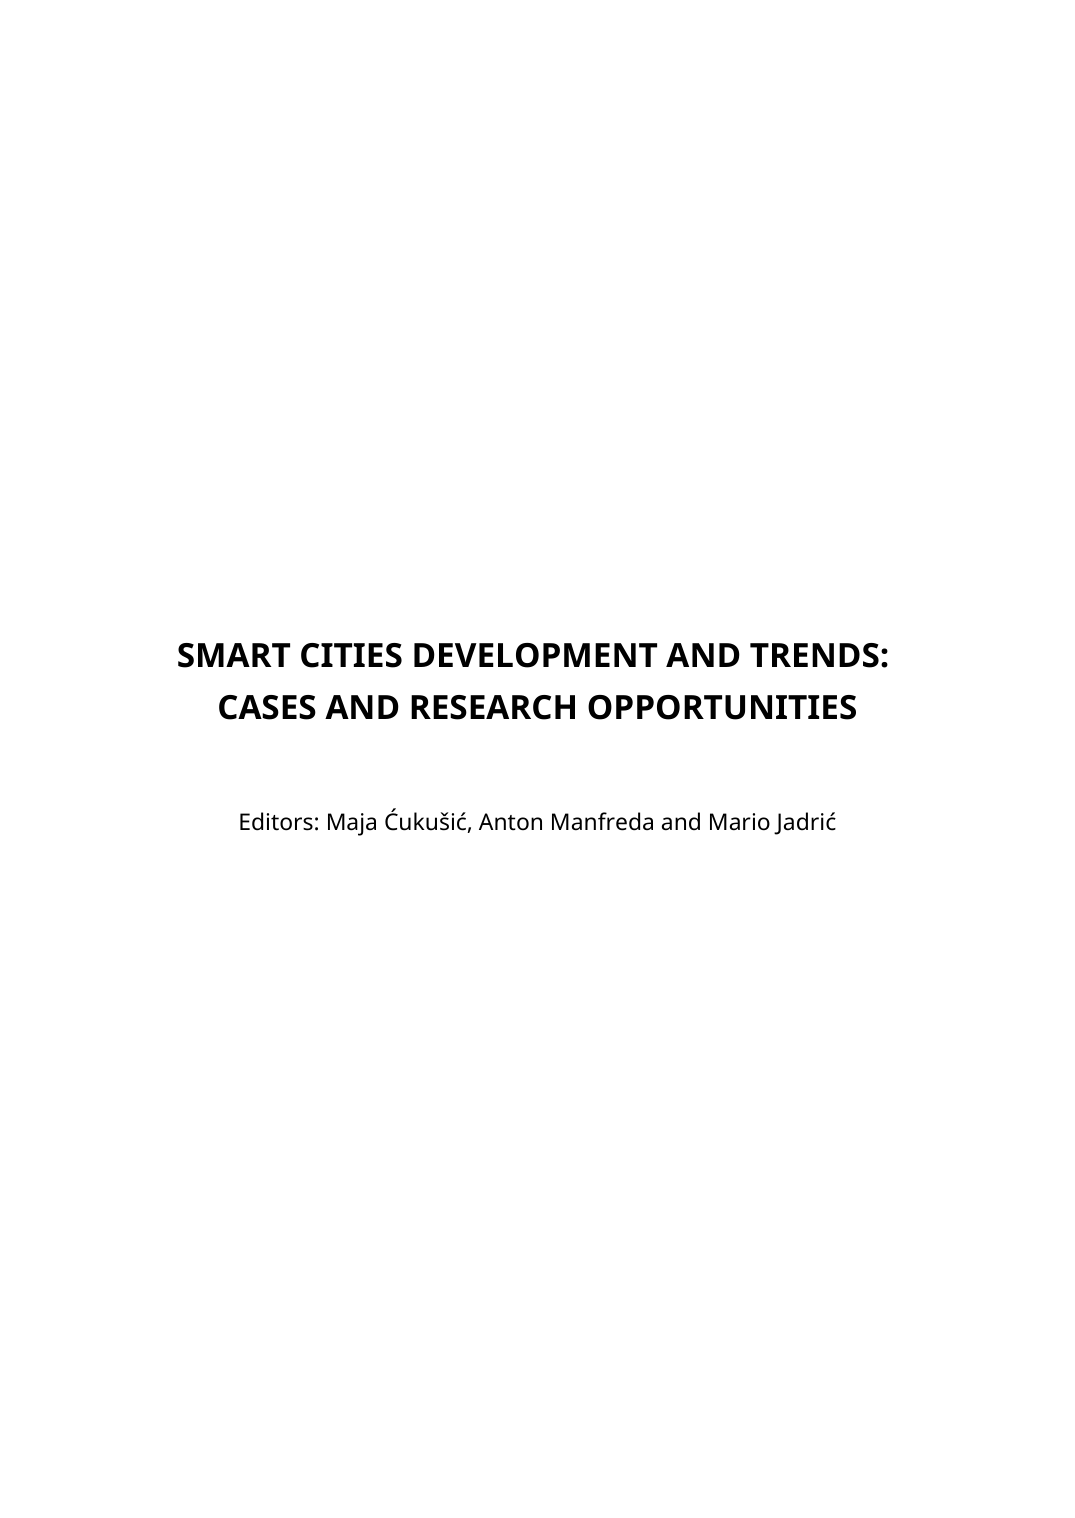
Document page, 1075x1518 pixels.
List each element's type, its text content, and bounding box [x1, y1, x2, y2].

text Editors: Maja Ćukušić, Anton Manfreda and Mario Jadrić [150, 806, 925, 837]
text SMART CITIES DEVELOPMENT AND TRENDS: CASES AND RESEARCH OPPORTUNITIES [150, 632, 925, 729]
